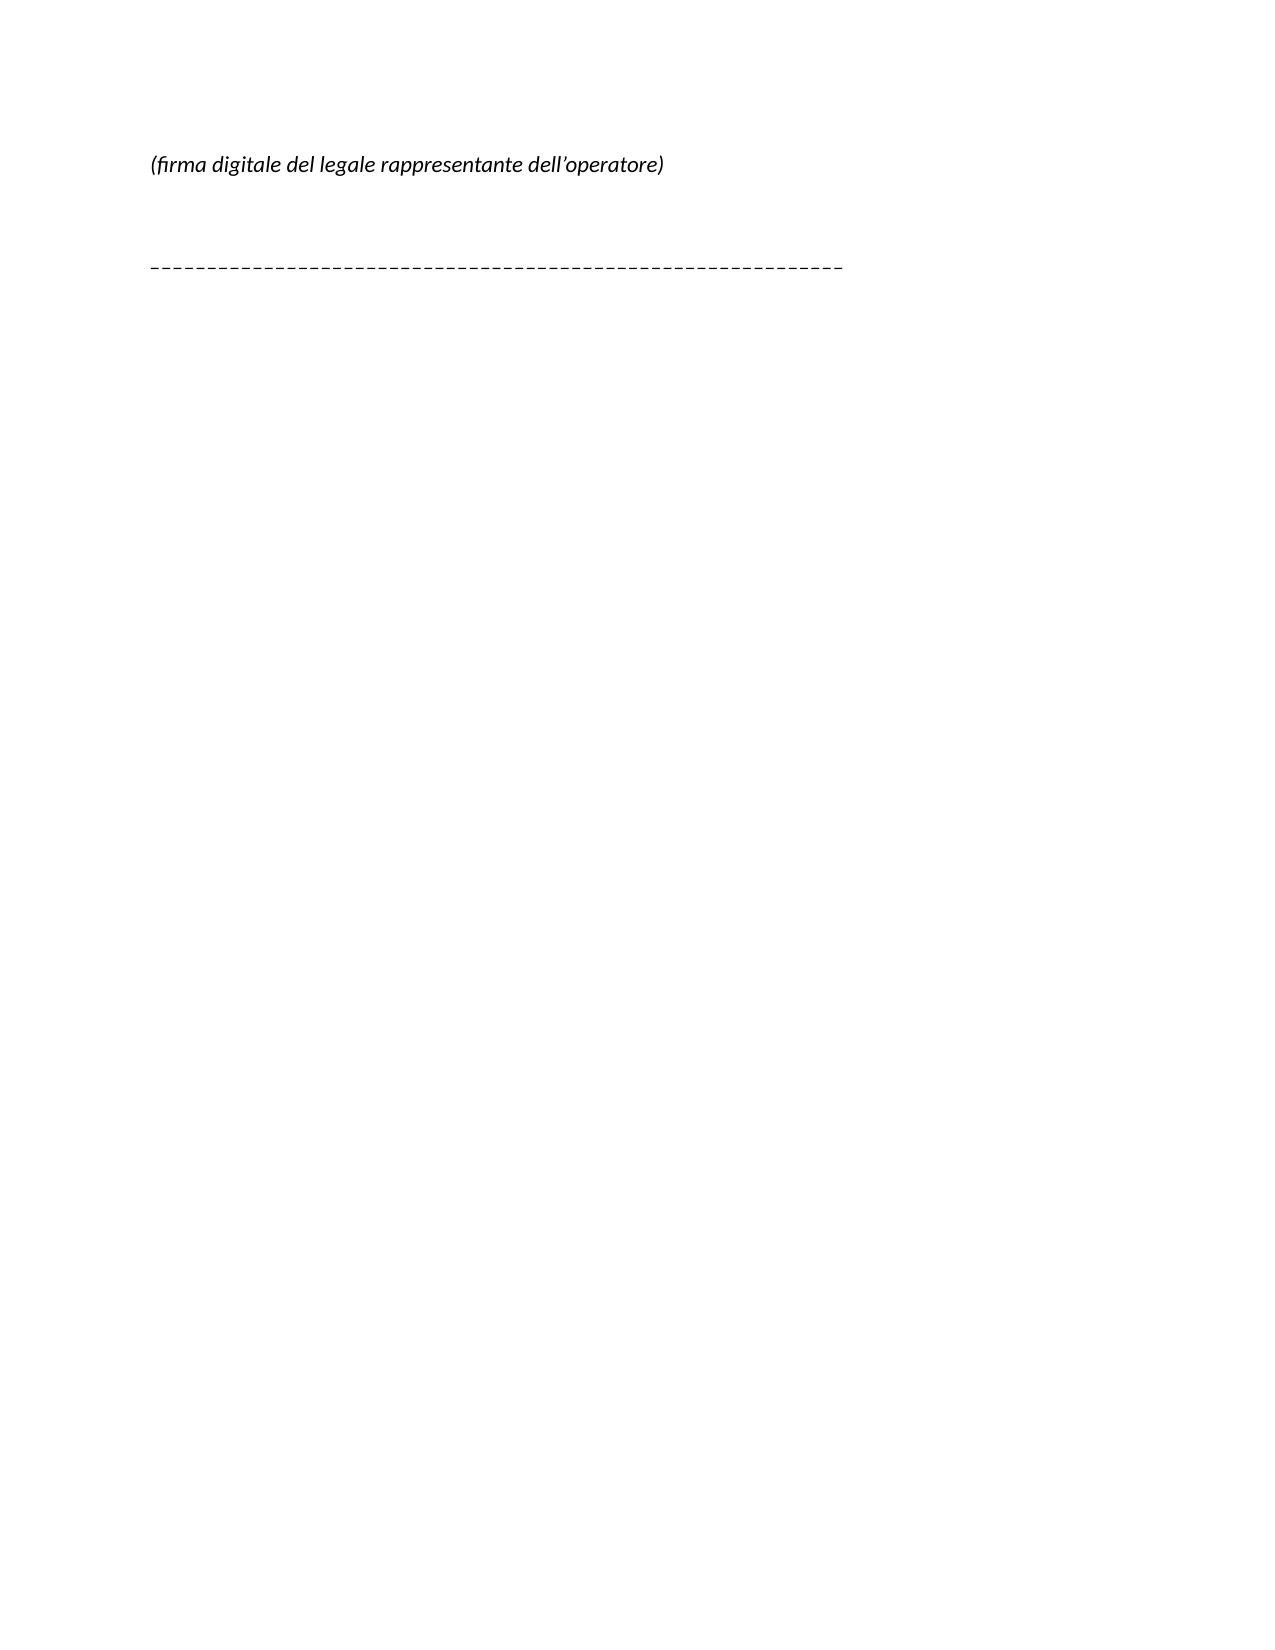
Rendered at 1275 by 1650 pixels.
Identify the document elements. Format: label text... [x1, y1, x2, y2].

text _____________________________________________________________ [150, 244, 1125, 272]
text (firma digitale del legale rappresentante dell’operatore) [150, 150, 1125, 178]
